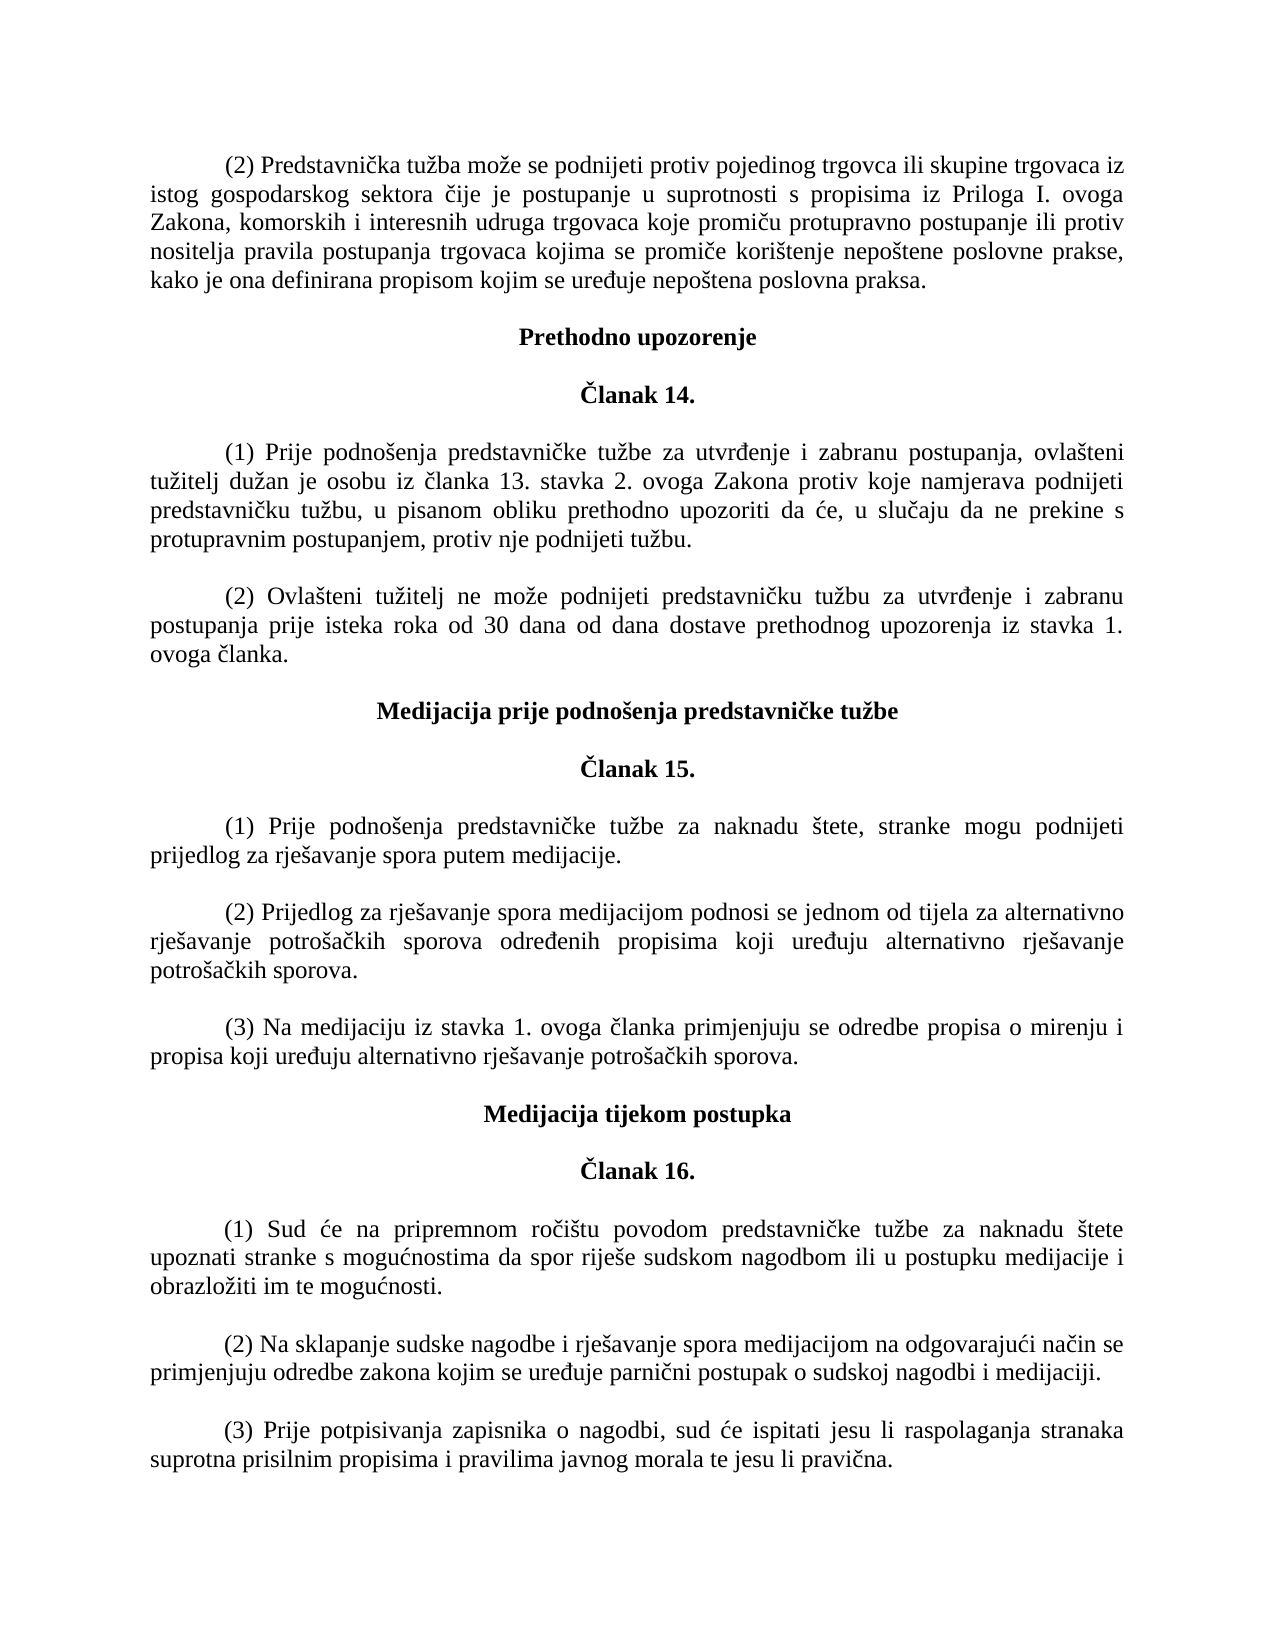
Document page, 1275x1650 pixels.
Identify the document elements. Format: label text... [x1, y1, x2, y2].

text (2) Predstavnička tužba može se podnijeti protiv pojedinog trgovca ili skupine trgovaca iz istog gospodarskog sektora čije je postupanje u suprotnosti s propisima iz Priloga I. ovoga Zakona, komorskih i interesnih udruga trgovaca koje promiču protupravno postupanje ili protiv nositelja pravila postupanja trgovaca kojima se promiče korištenje nepoštene poslovne prakse, kako je ona definirana propisom kojim se uređuje nepoštena poslovna praksa. [150, 150, 1125, 294]
text Medijacija prije podnošenja predstavničke tužbe [150, 696, 1125, 725]
text Prethodno upozorenje [150, 322, 1125, 351]
text (1) Prije podnošenja predstavničke tužbe za naknadu štete, stranke mogu podnijeti prijedlog za rješavanje spora putem medijacije. [150, 811, 1125, 869]
text (3) Prije potpisivanja zapisnika o nagodbi, sud će ispitati jesu li raspolaganja stranaka suprotna prisilnim propisima i pravilima javnog morala te jesu li pravična. [150, 1415, 1125, 1472]
text (1) Sud će na pripremnom ročištu povodom predstavničke tužbe za naknadu štete upoznati stranke s mogućnostima da spor riješe sudskom nagodbom ili u postupku medijacije i obrazložiti im te mogućnosti. [150, 1214, 1125, 1300]
text (2) Prijedlog za rješavanje spora medijacijom podnosi se jednom od tijela za alternativno rješavanje potrošačkih sporova određenih propisima koji uređuju alternativno rješavanje potrošačkih sporova. [150, 897, 1125, 984]
text Članak 16. [150, 1156, 1125, 1185]
text (2) Na sklapanje sudske nagodbe i rješavanje spora medijacijom na odgovarajući način se primjenjuju odredbe zakona kojim se uređuje parnični postupak o sudskoj nagodbi i medijaciji. [150, 1329, 1125, 1386]
text (2) Ovlašteni tužitelj ne može podnijeti predstavničku tužbu za utvrđenje i zabranu postupanja prije isteka roka od 30 dana od dana dostave prethodnog upozorenja iz stavka 1. ovoga članka. [150, 581, 1125, 667]
text Članak 15. [150, 754, 1125, 782]
text Medijacija tijekom postupka [150, 1099, 1125, 1127]
text Članak 14. [150, 380, 1125, 409]
text (3) Na medijaciju iz stavka 1. ovoga članka primjenjuju se odredbe propisa o mirenju i propisa koji uređuju alternativno rješavanje potrošačkih sporova. [150, 1012, 1125, 1070]
text (1) Prije podnošenja predstavničke tužbe za utvrđenje i zabranu postupanja, ovlašteni tužitelj dužan je osobu iz članka 13. stavka 2. ovoga Zakona protiv koje namjerava podnijeti predstavničku tužbu, u pisanom obliku prethodno upozoriti da će, u slučaju da ne prekine s protupravnim postupanjem, protiv nje podnijeti tužbu. [150, 437, 1125, 552]
